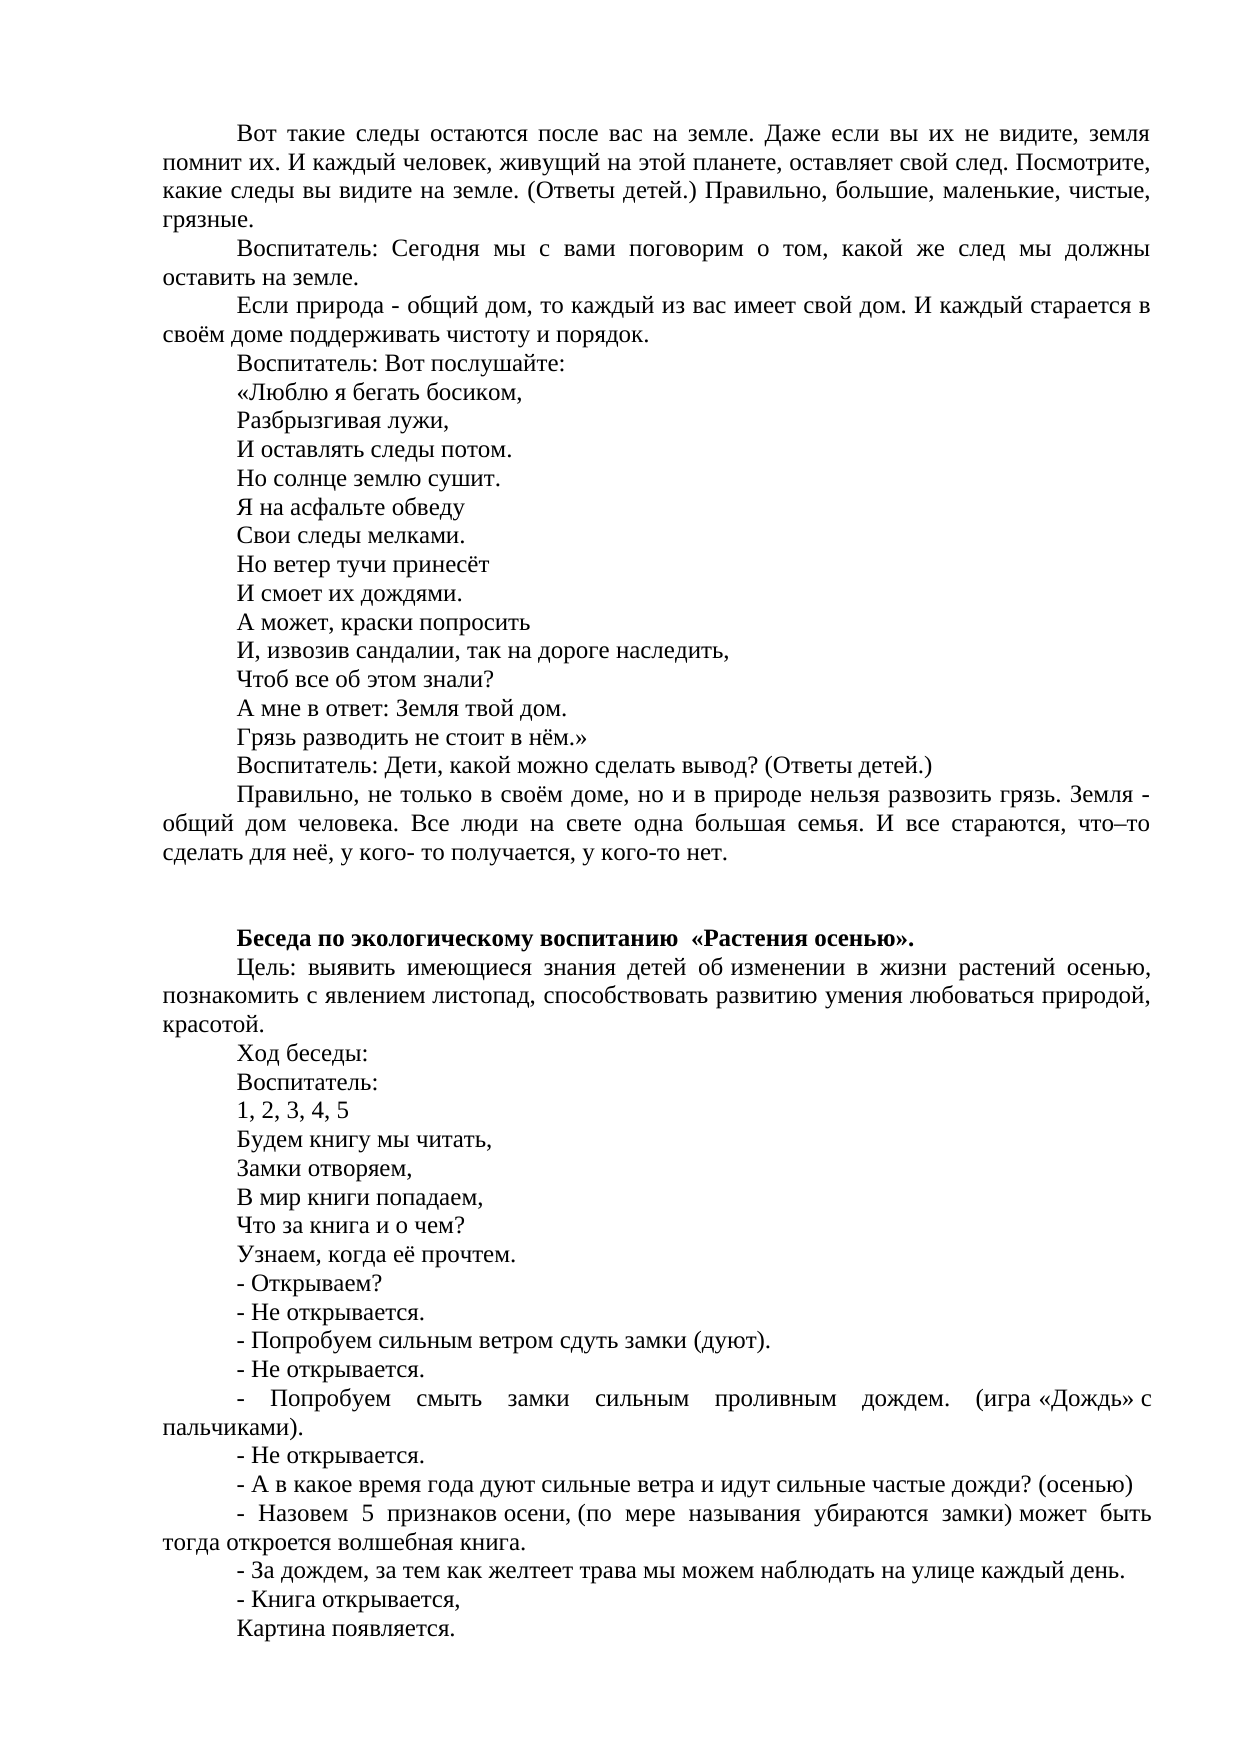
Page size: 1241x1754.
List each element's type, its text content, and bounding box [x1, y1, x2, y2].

text Беседа по экологическому воспитанию «Растения осенью». [162, 923, 1152, 952]
text - Попробуем сильным ветром сдуть замки (дуют). [162, 1326, 1152, 1354]
text А мне в ответ: Земля твой дом. [162, 693, 1152, 722]
text Воспитатель: Вот послушайте: [162, 348, 1152, 377]
text И смоет их дождями. [162, 578, 1152, 607]
text В мир книги попадаем, [162, 1182, 1152, 1211]
text Воспитатель: [162, 1067, 1152, 1096]
text Узнаем, когда её прочтем. [162, 1239, 1152, 1268]
text Воспитатель: Дети, какой можно сделать вывод? (Ответы детей.) [162, 751, 1152, 779]
text Замки отворяем, [162, 1153, 1152, 1182]
text Но солнце землю сушит. [162, 463, 1152, 492]
text - Попробуем смыть замки сильным проливным дождем. (игра «Дождь» с пальчиками). [162, 1383, 1152, 1441]
text Я на асфальте обведу [162, 492, 1152, 521]
text Что за книга и о чем? [162, 1211, 1152, 1239]
text Но ветер тучи принесёт [162, 549, 1152, 578]
text Грязь разводить не стоит в нём.» [162, 722, 1152, 751]
text Ход беседы: [162, 1038, 1152, 1067]
text Разбрызгивая лужи, [162, 406, 1152, 434]
text А может, краски попросить [162, 607, 1152, 636]
text Вот такие следы остаются после вас на земле. Даже если вы их не видите, земля помнит их. И каждый человек, живущий на этой планете, оставляет свой след. Посмотрите, какие следы вы видите на земле. (Ответы детей.) Правильно, большие, маленькие, чистые, грязные. [162, 118, 1152, 233]
text 1, 2, 3, 4, 5 [162, 1096, 1152, 1124]
text Цель: выявить имеющиеся знания детей об изменении в жизни растений осенью, познакомить с явлением листопад, способствовать развитию умения любоваться природой, красотой. [162, 952, 1152, 1038]
text - Открываем? [162, 1268, 1152, 1297]
text - Книга открывается, [162, 1584, 1152, 1613]
text «Люблю я бегать босиком, [162, 377, 1152, 406]
text Правильно, не только в своём доме, но и в природе нельзя развозить грязь. Земля - общий дом человека. Все люди на свете одна большая семья. И все стараются, что–то сделать для неё, у кого- то получается, у кого-то нет. [162, 779, 1152, 866]
text - Не открывается. [162, 1354, 1152, 1383]
text Будем книгу мы читать, [162, 1124, 1152, 1153]
text Картина появляется. [162, 1613, 1152, 1642]
text - Назовем 5 признаков осени, (по мере называния убираются замки) может быть тогда откроется волшебная книга. [162, 1498, 1152, 1556]
text - Не открывается. [162, 1441, 1152, 1469]
text Если природа - общий дом, то каждый из вас имеет свой дом. И каждый старается в своём доме поддерживать чистоту и порядок. [162, 291, 1152, 348]
text И, извозив сандалии, так на дороге наследить, [162, 636, 1152, 664]
text - Не открывается. [162, 1297, 1152, 1326]
text Свои следы мелками. [162, 521, 1152, 549]
text - За дождем, за тем как желтеет трава мы можем наблюдать на улице каждый день. [162, 1556, 1152, 1584]
text Чтоб все об этом знали? [162, 664, 1152, 693]
text Воспитатель: Сегодня мы с вами поговорим о том, какой же след мы должны оставить на земле. [162, 233, 1152, 291]
text - А в какое время года дуют сильные ветра и идут сильные частые дожди? (осенью) [162, 1469, 1152, 1498]
text И оставлять следы потом. [162, 434, 1152, 463]
